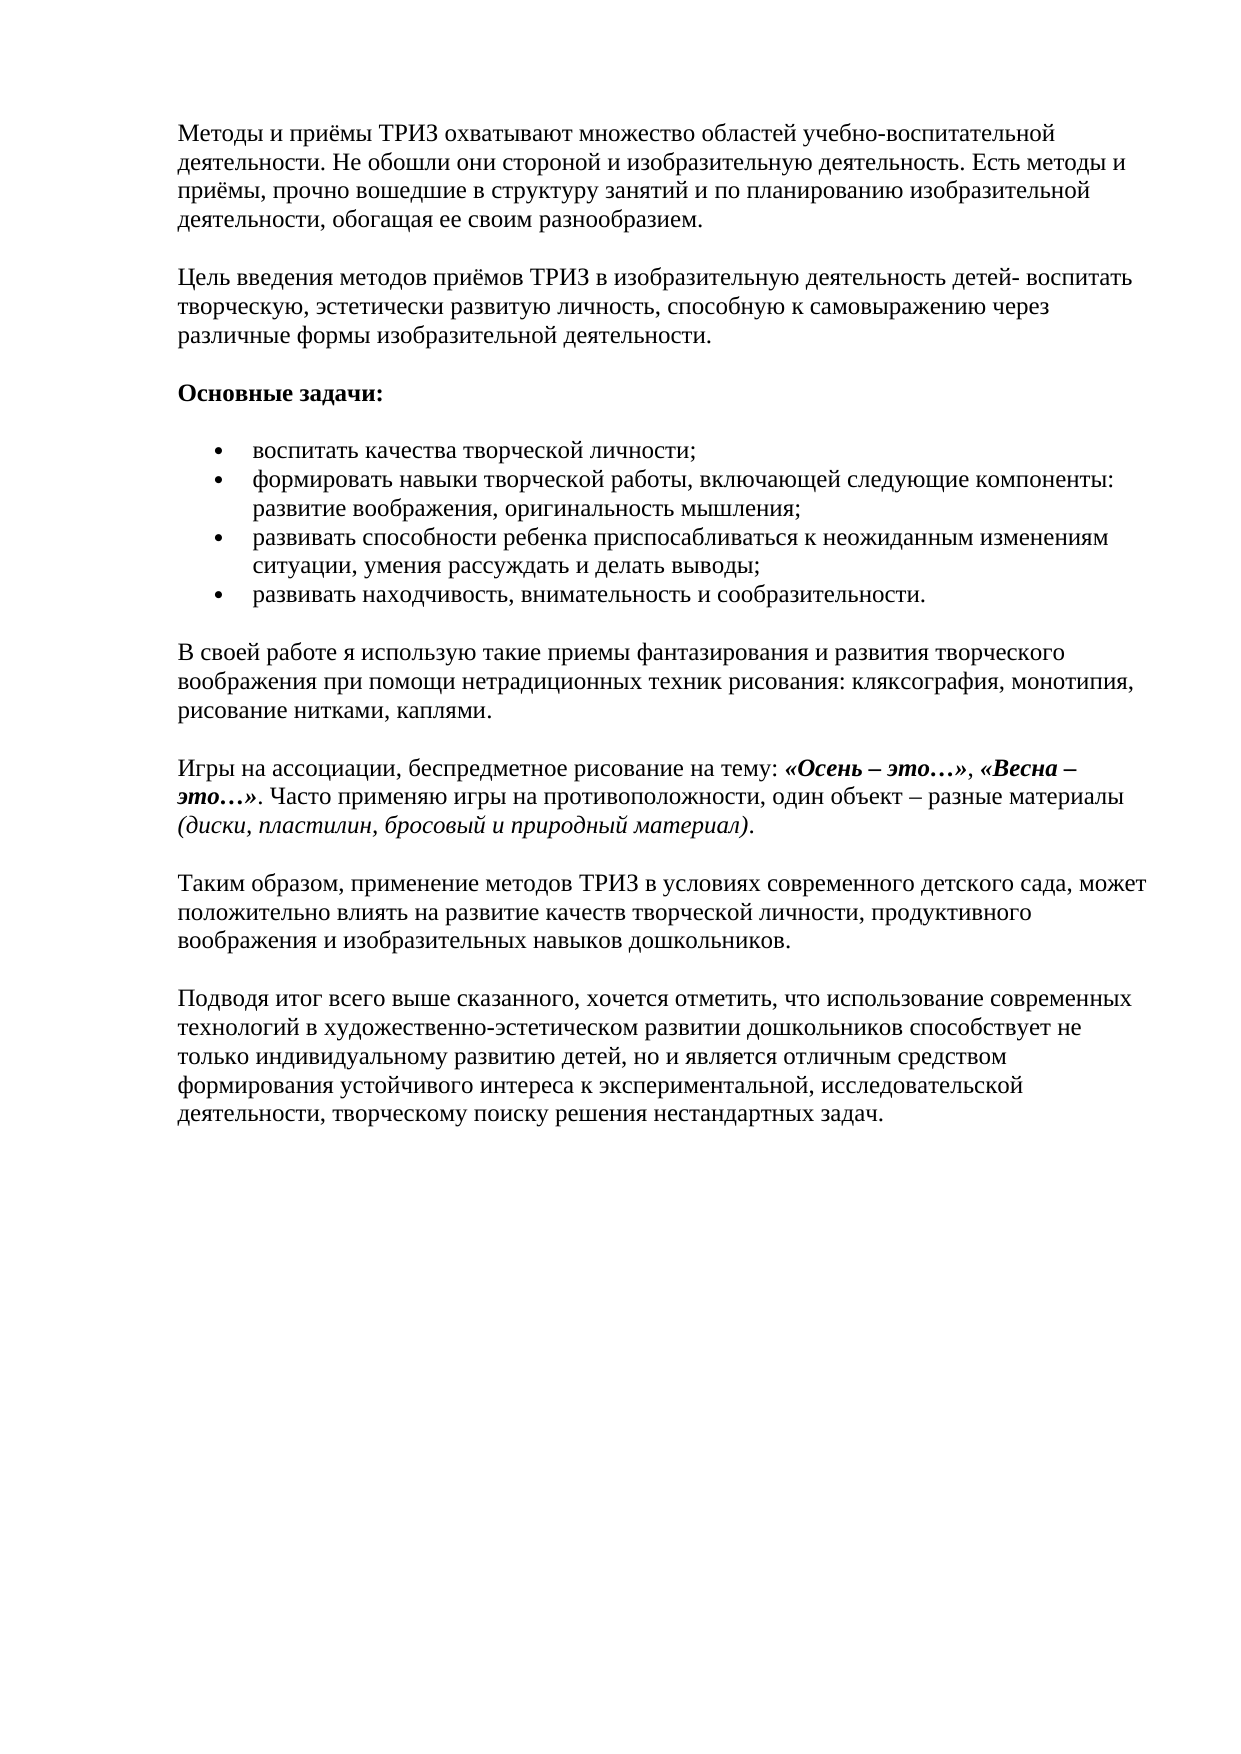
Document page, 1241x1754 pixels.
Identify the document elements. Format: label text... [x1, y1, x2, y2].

text Методы и приёмы ТРИЗ охватывают множество областей учебно-воспитательной деятельности. Не обошли они стороной и изобразительную деятельность. Есть методы и приёмы, прочно вошедшие в структуру занятий и по планированию изобразительной деятельности, обогащая ее своим разнообразием. [177, 118, 1152, 233]
list развивать находчивость, внимательность и сообразительности. [215, 579, 1152, 608]
text Основные задачи: [177, 378, 1152, 406]
list воспитать качества творческой личности; [215, 436, 1152, 464]
list развивать способности ребенка приспосабливаться к неожиданным изменениям ситуации, умения рассуждать и делать выводы; [215, 522, 1152, 579]
text В своей работе я использую такие приемы фантазирования и развития творческого воображения при помощи нетрадиционных техник рисования: кляксография, монотипия, рисование нитками, каплями. [177, 637, 1152, 723]
text Игры на ассоциации, беспредметное рисование на тему: «Осень – это…», «Весна – это…». Часто применяю игры на противоположности, один объект – разные материалы (диски, пластилин, бросовый и природный материал). [177, 753, 1152, 839]
text Подводя итог всего выше сказанного, хочется отметить, что использование современных технологий в художественно-эстетическом развитии дошкольников способствует не только индивидуальному развитию детей, но и является отличным средством формирования устойчивого интереса к экспериментальной, исследовательской деятельности, творческому поиску решения нестандартных задач. [177, 983, 1152, 1127]
list формировать навыки творческой работы, включающей следующие компоненты: развитие воображения, оригинальность мышления; [215, 464, 1152, 522]
text Таким образом, применение методов ТРИЗ в условиях современного детского сада, может положительно влиять на развитие качеств творческой личности, продуктивного воображения и изобразительных навыков дошкольников. [177, 868, 1152, 954]
text Цель введения методов приёмов ТРИЗ в изобразительную деятельность детей- воспитать творческую, эстетически развитую личность, способную к самовыражению через различные формы изобразительной деятельности. [177, 262, 1152, 348]
